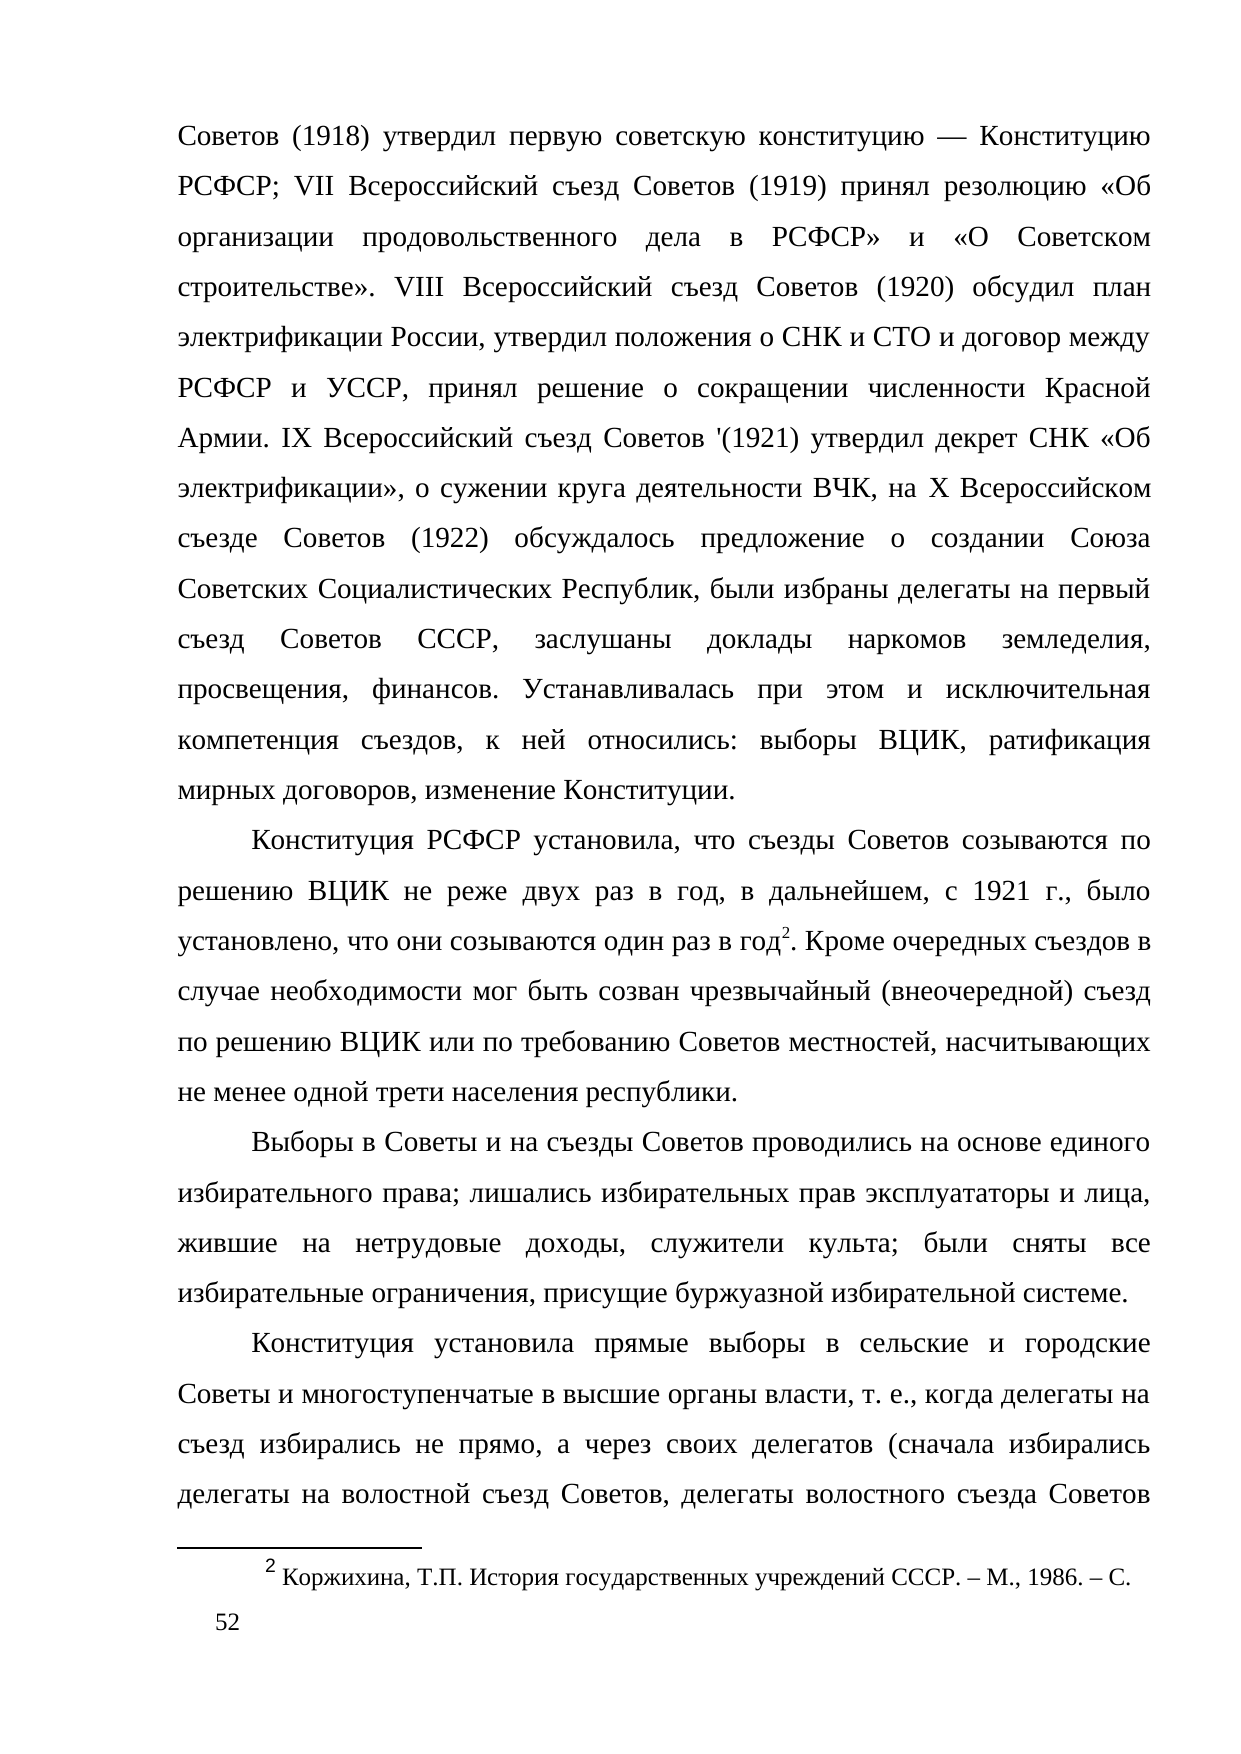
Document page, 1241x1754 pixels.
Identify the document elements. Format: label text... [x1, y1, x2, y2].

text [177, 1326, 1152, 1510]
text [177, 118, 1152, 806]
text Конституция РСФСР установила, что съезды Советов созываются по решению ВЦИК не реже двух раз в год, в дальнейшем, с 1921 г., было установлено, что они созываются один раз в год. Кроме очередных съездов в случае необходимости мог быть созван чрезвычайный (внеочередной) съезд по решению ВЦИК или по требованию Советов местностей, насчитывающих не менее одной трети населения республики. [177, 822, 1152, 1108]
text Выборы в Советы и на съезды Советов проводились на основе единого избирательного права; лишались избирательных прав эксплуататоры и лица, жившие на нетрудовые доходы, служители культа; были сняты все избирательные ограничения, присущие буржуазной избирательной системе. [177, 1124, 1152, 1309]
